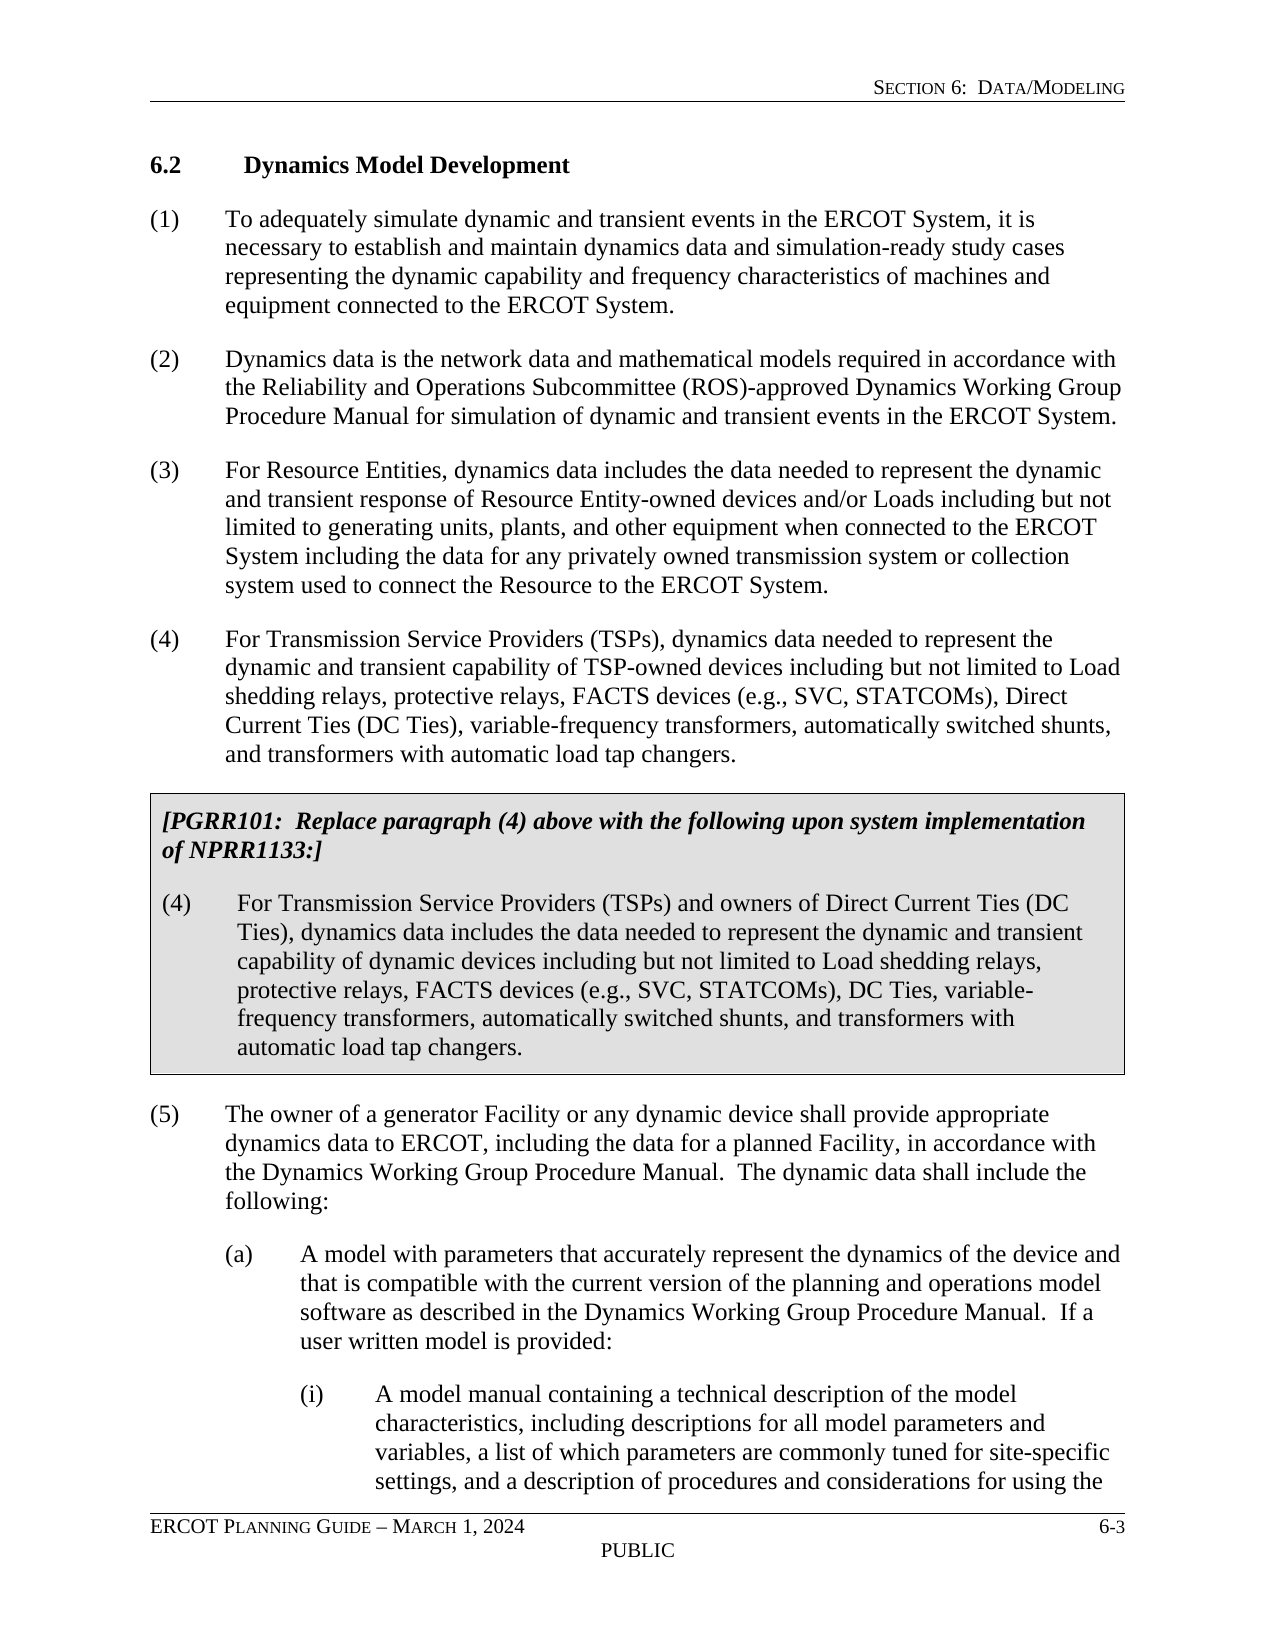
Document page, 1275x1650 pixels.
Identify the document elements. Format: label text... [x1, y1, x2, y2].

text (3) For Resource Entities, dynamics data includes the data needed to represent the dynamic and transient response of Resource Entity-owned devices and/or Loads including but not limited to generating units, plants, and other equipment when connected to the ERCOT System including the data for any privately owned transmission system or collection system used to connect the Resource to the ERCOT System. [150, 455, 1125, 599]
text (5) The owner of a generator Facility or any dynamic device shall provide appropriate dynamics data to ERCOT, including the data for a planned Facility, in accordance with the Dynamics Working Group Procedure Manual. The dynamic data shall include the following: [150, 1099, 1125, 1214]
text (2) Dynamics data is the network data and mathematical models required in accordance with the Reliability and Operations Subcommittee (ROS)-approved Dynamics Working Group Procedure Manual for simulation of dynamic and transient events in the ERCOT System. [150, 344, 1125, 430]
text (a) A model with parameters that accurately represent the dynamics of the device and that is compatible with the current version of the planning and operations model software as described in the Dynamics Working Group Procedure Manual. If a user written model is provided: [225, 1239, 1125, 1354]
table_header [PGRR101: Replace paragraph (4) above with the following upon system implementation of NPRR1133:] (4) For Transmission Service Providers (TSPs) and owners of Direct Current Ties (DC Ties), dynamics data includes the data needed to represent the dynamic and transient capability of dynamic devices including but not limited to Load shedding relays, protective relays, FACTS devices (e.g., SVC, STATCOMs), DC Ties, variable-frequency transformers, automatically switched shunts, and transformers with automatic load tap changers. [151, 794, 1124, 1073]
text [300, 1379, 1125, 1494]
text 6.2 Dynamics Model Development [150, 150, 1125, 179]
text (4) For Transmission Service Providers (TSPs), dynamics data needed to represent the dynamic and transient capability of TSP-owned devices including but not limited to Load shedding relays, protective relays, FACTS devices (e.g., SVC, STATCOMs), Direct Current Ties (DC Ties), variable-frequency transformers, automatically switched shunts, and transformers with automatic load tap changers. [150, 624, 1125, 767]
text (1) To adequately simulate dynamic and transient events in the ERCOT System, it is necessary to establish and maintain dynamics data and simulation-ready study cases representing the dynamic capability and frequency characteristics of machines and equipment connected to the ERCOT System. [150, 204, 1125, 319]
